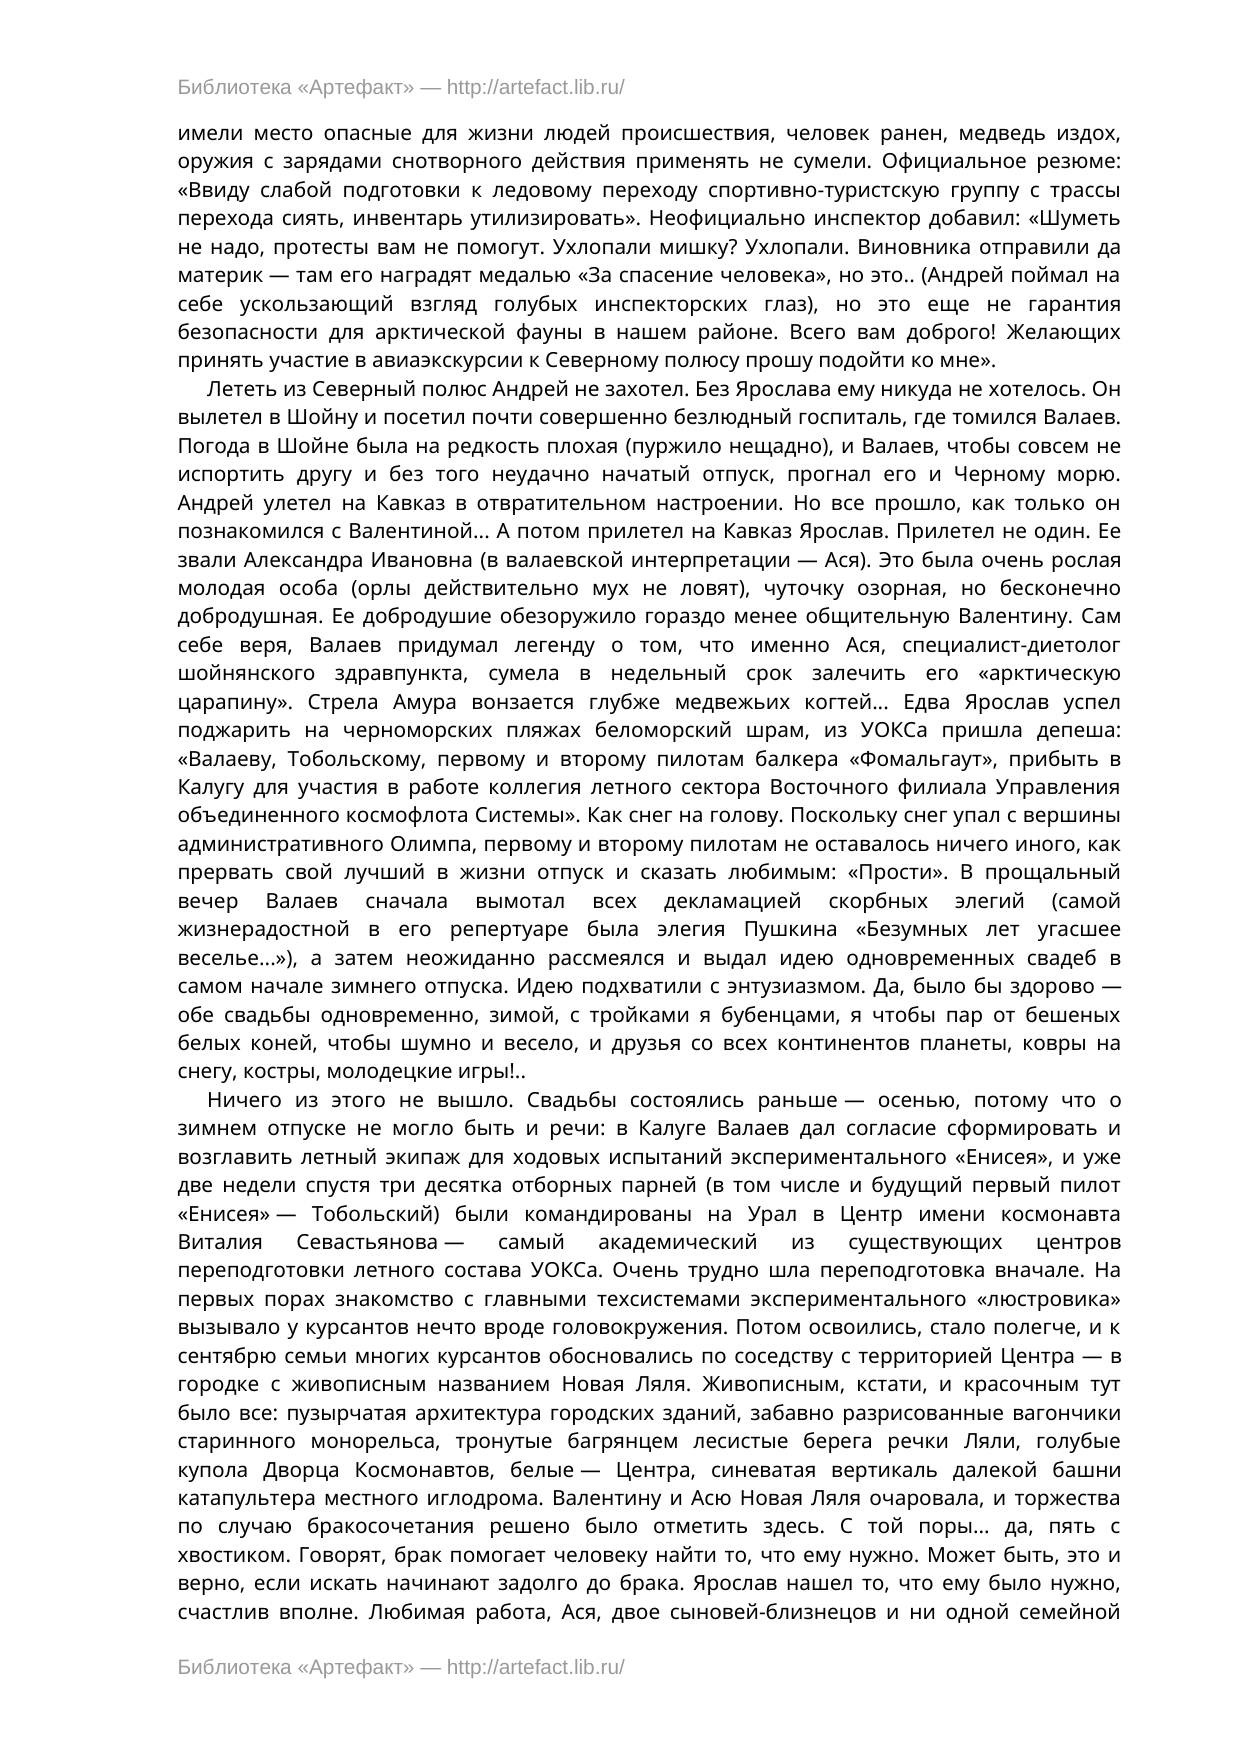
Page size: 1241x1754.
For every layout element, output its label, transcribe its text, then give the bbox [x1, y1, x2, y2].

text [177, 118, 1122, 374]
text Лететь из Северный полюс Андрей не захотел. Без Ярослава ему никуда не хотелось. Он вылетел в Шойну и посетил почти совершенно безлюдный госпиталь, где томился Валаев. Погода в Шойне была на редкость плохая (пуржило нещадно), и Валаев, чтобы совсем не испортить другу и без того неудачно начатый отпуск, прогнал его и Черному морю. Андрей улетел на Кавказ в отвратительном настроении. Но все прошло, как только он познакомился с Валентиной... А потом прилетел на Кавказ Ярослав. Прилетел не один. Ее звали Александра Ивановна (в валаевской интерпретации — Ася). Это была очень рослая молодая особа (орлы действительно мух не ловят), чуточку озорная, но бесконечно добродушная. Ее добродушие обезоружило гораздо менее общительную Валентину. Сам себе веря, Валаев придумал легенду о том, что именно Ася, специалист-диетолог шойнянского здравпункта, сумела в недельный срок залечить его «арктическую царапину». Стрела Амура вонзается глубже медвежьих когтей... Едва Ярослав успел поджарить на черноморских пляжах беломорский шрам, из УОКСа пришла депеша: «Валаеву, Тобольскому, первому и второму пилотам балкера «Фомальгаут», прибыть в Калугу для участия в работе коллегия летного сектора Восточного филиала Управления объединенного космофлота Системы». Как снег на голову. Поскольку снег упал с вершины административного Олимпа, первому и второму пилотам не оставалось ничего иного, как прервать свой лучший в жизни отпуск и сказать любимым: «Прости». В прощальный вечер Валаев сначала вымотал всех декламацией скорбных элегий (самой жизнерадостной в его репертуаре была элегия Пушкина «Безумных лет угасшее веселье...»), а затем неожиданно рассмеялся и выдал идею одновременных свадеб в самом начале зимнего отпуска. Идею подхватили с энтузиазмом. Да, было бы здорово — обе свадьбы одновременно, зимой, с тройками я бубенцами, я чтобы пар от бешеных белых коней, чтобы шумно и весело, и друзья со всех континентов планеты, ковры на снегу, костры, молодецкие игры!.. [177, 374, 1122, 1085]
